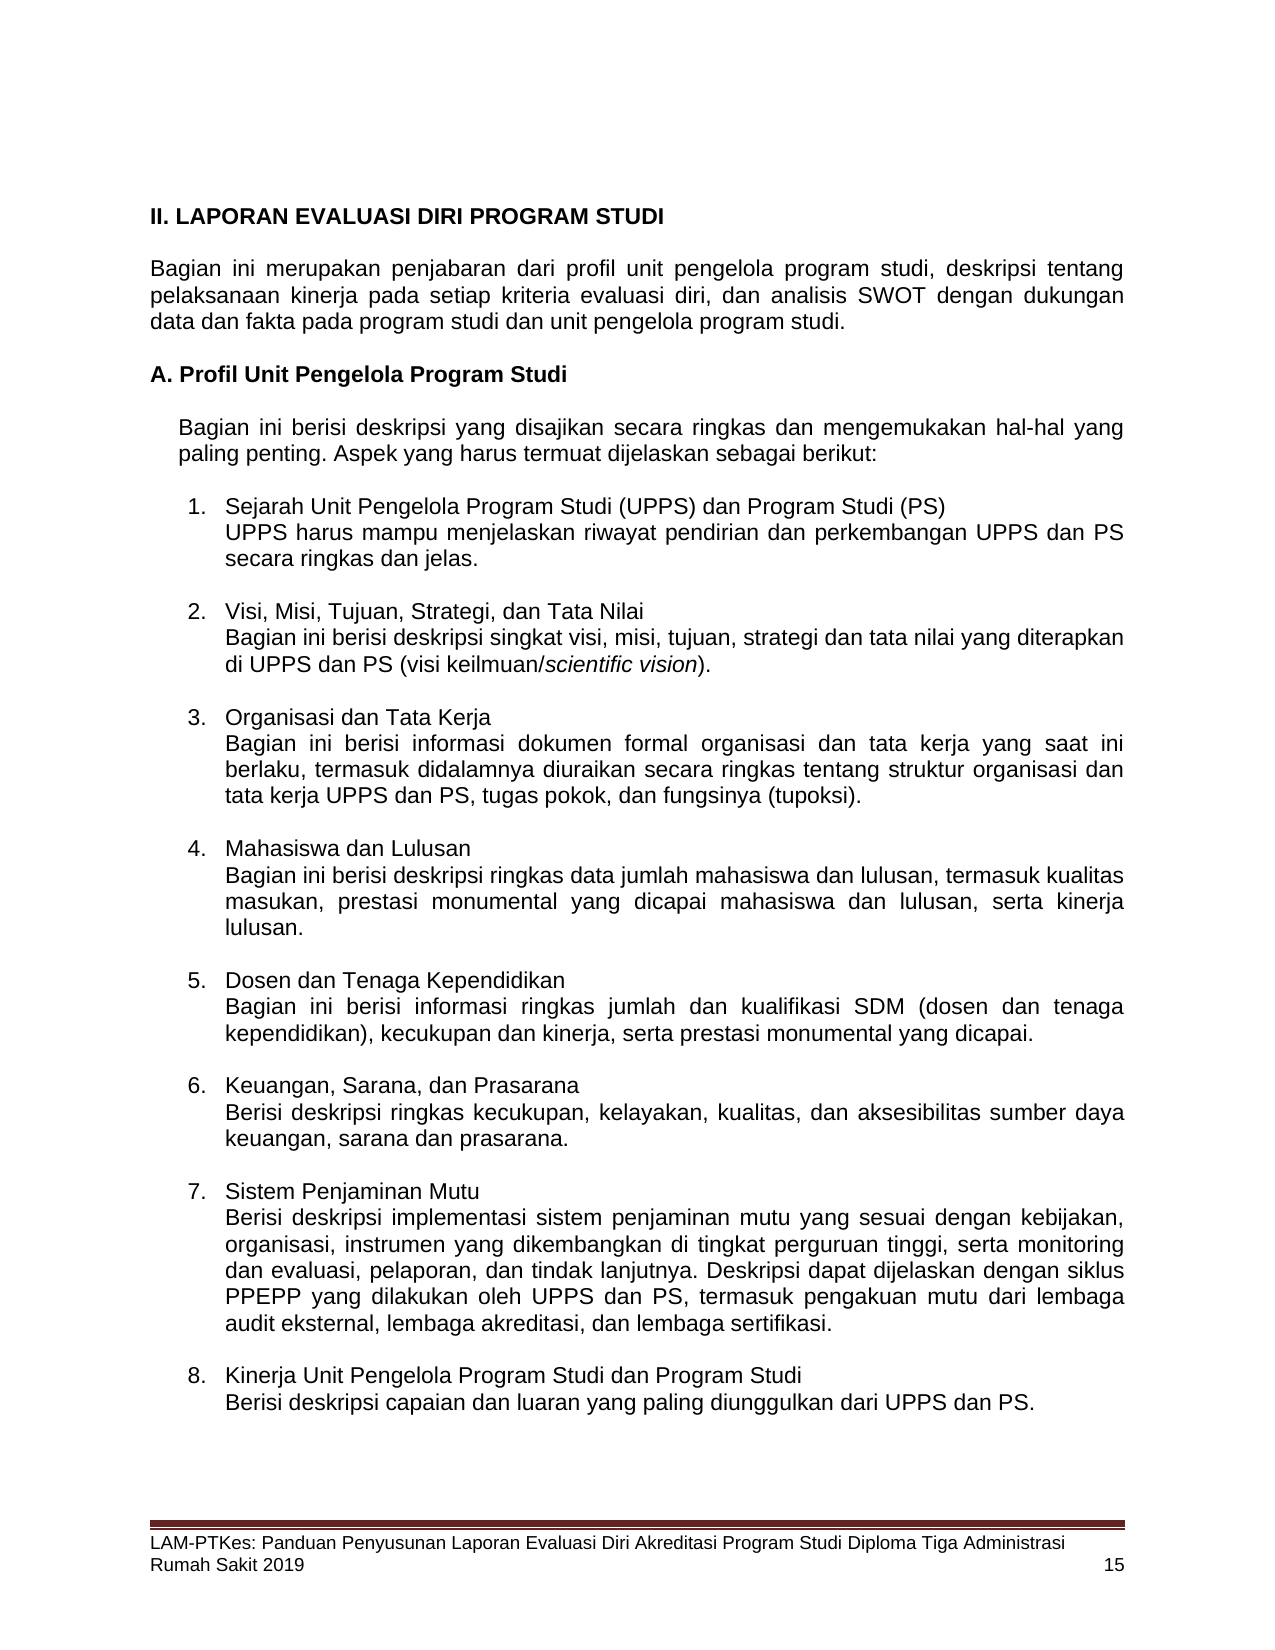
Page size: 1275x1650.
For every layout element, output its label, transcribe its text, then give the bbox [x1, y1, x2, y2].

list Dosen dan Tenaga Kependidikan [187, 967, 1125, 993]
text Bagian ini berisi informasi ringkas jumlah dan kualifikasi SDM (dosen dan tenaga kependidikan), kecukupan dan kinerja, serta prestasi monumental yang dicapai. [225, 993, 1125, 1046]
text UPPS harus mampu menjelaskan riwayat pendirian dan perkembangan UPPS dan PS secara ringkas dan jelas. [225, 519, 1125, 572]
subtitle II. LAPORAN EVALUASI DIRI PROGRAM STUDI [150, 203, 1125, 229]
text Bagian ini berisi deskripsi ringkas data jumlah mahasiswa dan lulusan, termasuk kualitas masukan, prestasi monumental yang dicapai mahasiswa dan lulusan, serta kinerja lulusan. [225, 862, 1125, 941]
text Berisi deskripsi ringkas kecukupan, kelayakan, kualitas, dan aksesibilitas sumber daya keuangan, sarana dan prasarana. [225, 1099, 1125, 1151]
list Keuangan, Sarana, dan Prasarana [187, 1072, 1125, 1099]
text Bagian ini berisi deskripsi yang disajikan secara ringkas dan mengemukakan hal-hal yang paling penting. Aspek yang harus termuat dijelaskan sebagai berikut: [178, 413, 1125, 466]
list Organisasi dan Tata Kerja [187, 703, 1125, 730]
text Bagian ini berisi informasi dokumen formal organisasi dan tata kerja yang saat ini berlaku, termasuk didalamnya diuraikan secara ringkas tentang struktur organisasi dan tata kerja UPPS dan PS, tugas pokok, dan fungsinya (tupoksi). [225, 730, 1125, 809]
list Sejarah Unit Pengelola Program Studi (UPPS) dan Program Studi (PS) [187, 493, 1125, 519]
subtitle A. Profil Unit Pengelola Program Studi [150, 361, 1125, 387]
text Berisi deskripsi implementasi sistem penjaminan mutu yang sesuai dengan kebijakan, organisasi, instrumen yang dikembangkan di tingkat perguruan tinggi, serta monitoring dan evaluasi, pelaporan, dan tindak lanjutnya. Deskripsi dapat dijelaskan dengan siklus PPEPP yang dilakukan oleh UPPS dan PS, termasuk pengakuan mutu dari lembaga audit eksternal, lembaga akreditasi, dan lembaga sertifikasi. [225, 1204, 1125, 1336]
text Berisi deskripsi capaian dan luaran yang paling diunggulkan dari UPPS dan PS. [225, 1389, 1125, 1415]
list Mahasiswa dan Lulusan [187, 835, 1125, 862]
text Bagian ini berisi deskripsi singkat visi, misi, tujuan, strategi dan tata nilai yang diterapkan di UPPS dan PS (visi keilmuan/scientific vision). [225, 624, 1125, 677]
text Bagian ini merupakan penjabaran dari profil unit pengelola program studi, deskripsi tentang pelaksanaan kinerja pada setiap kriteria evaluasi diri, dan analisis SWOT dengan dukungan data dan fakta pada program studi dan unit pengelola program studi. [150, 255, 1125, 334]
list Kinerja Unit Pengelola Program Studi dan Program Studi [187, 1362, 1125, 1389]
list Sistem Penjaminan Mutu [187, 1178, 1125, 1204]
list Visi, Misi, Tujuan, Strategi, dan Tata Nilai [187, 598, 1125, 624]
